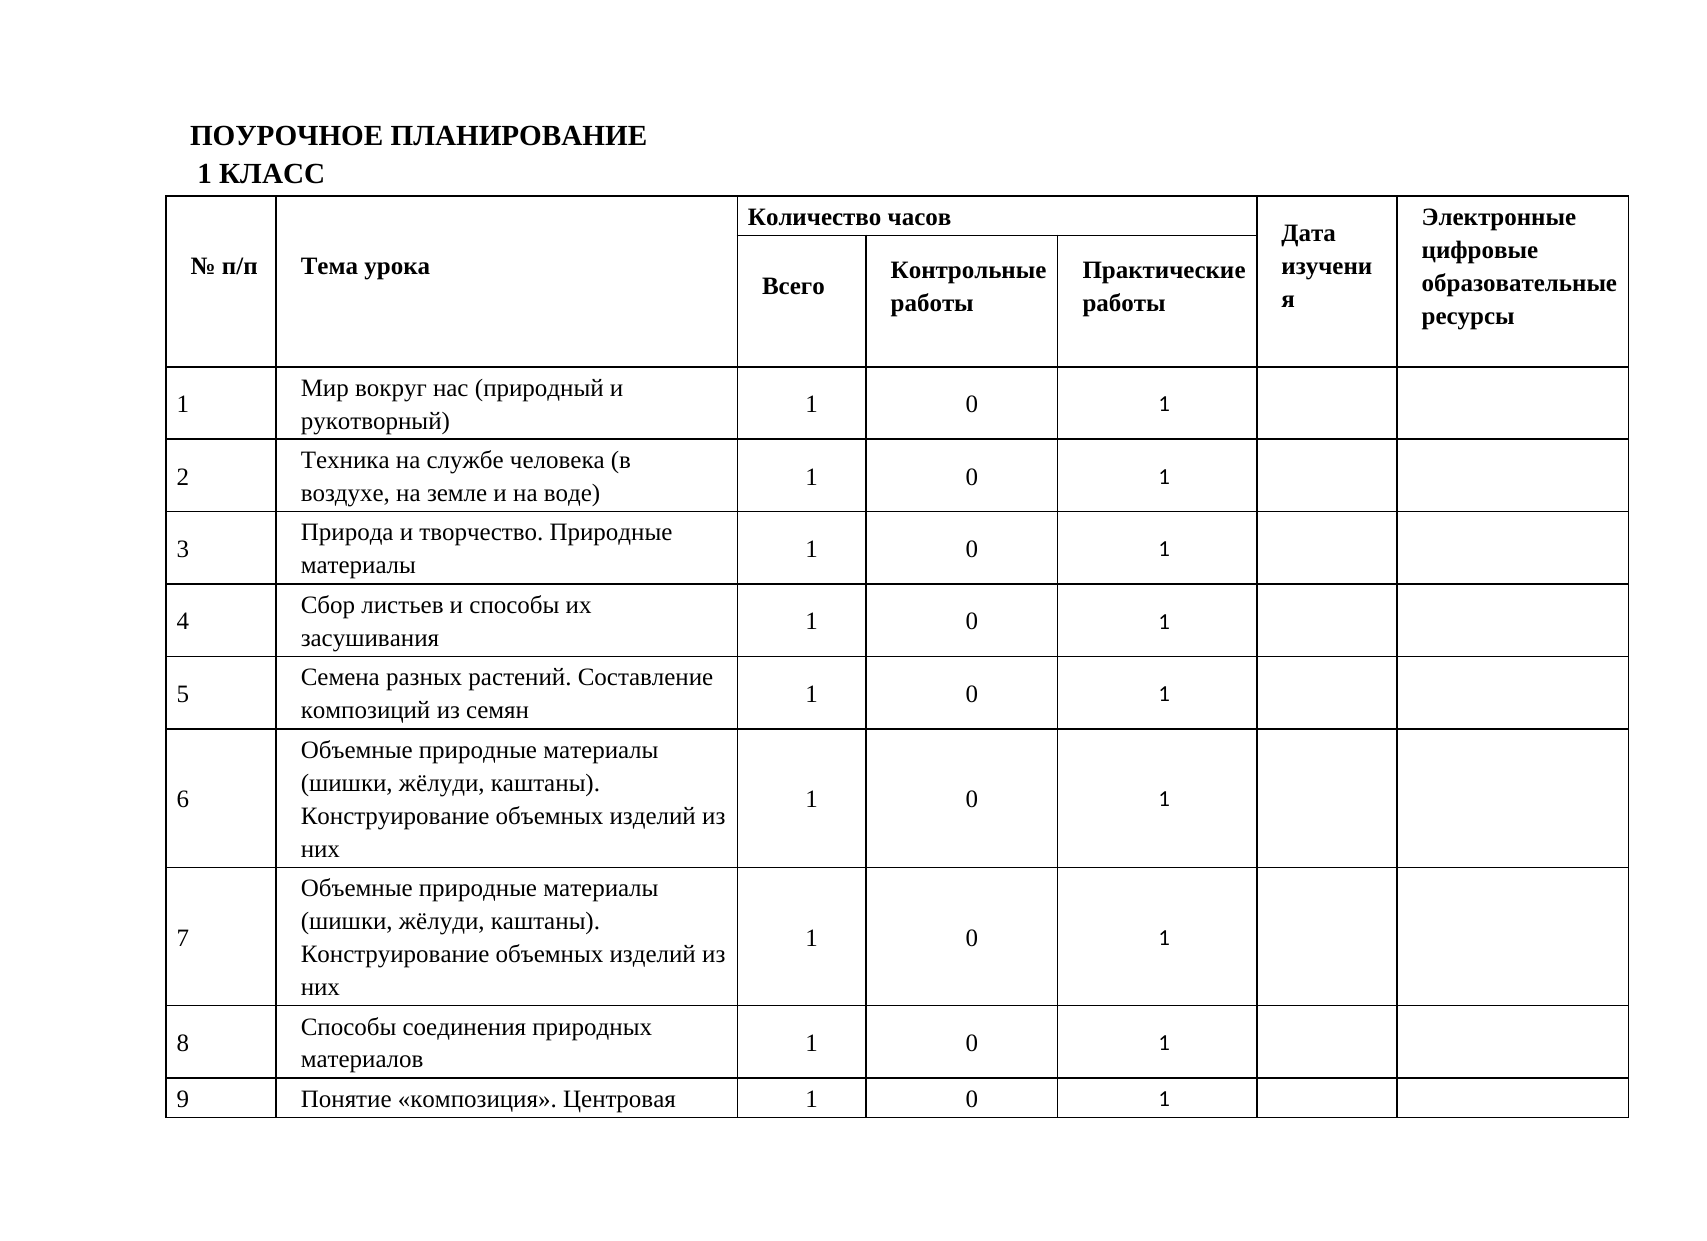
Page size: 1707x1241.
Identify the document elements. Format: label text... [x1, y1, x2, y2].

table_cell [1398, 868, 1628, 1005]
table_cell 0 [867, 730, 1057, 866]
table_cell [1258, 730, 1396, 866]
table_cell [1398, 1006, 1628, 1077]
table_cell Объемные природные материалы (шишки, жёлуди, каштаны). Конструирование объемных изделий из них [277, 868, 737, 1005]
table_cell 1 [738, 657, 865, 728]
table_cell 1 [1058, 512, 1256, 583]
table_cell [277, 1079, 737, 1117]
table_cell 9 [167, 1079, 275, 1117]
table_cell Способы соединения природных материалов [277, 1006, 737, 1077]
table_header Тема урока [277, 197, 737, 366]
table_cell 1 [738, 868, 865, 1005]
table_cell Объемные природные материалы (шишки, жёлуди, каштаны). Конструирование объемных изделий из них [277, 730, 737, 866]
table_cell [1398, 730, 1628, 866]
table_cell [1258, 368, 1396, 438]
table_cell [1398, 1079, 1628, 1117]
table_cell 0 [867, 440, 1057, 511]
table_cell 1 [1058, 1006, 1256, 1077]
table_cell 0 [867, 1079, 1057, 1117]
table_cell 1 [1058, 1079, 1256, 1117]
table_cell [1398, 657, 1628, 728]
table_cell 1 [1058, 585, 1256, 656]
table_cell 3 [167, 512, 275, 583]
table_cell [1258, 585, 1396, 656]
table_cell 1 [1058, 368, 1256, 438]
table_header Электронные цифровые образовательные ресурсы [1398, 197, 1628, 366]
table_cell [1258, 1079, 1396, 1117]
text 1 КЛАСС [190, 157, 1618, 190]
table_cell 1 [738, 1079, 865, 1117]
table_cell [1398, 585, 1628, 656]
table_header Количество часов [738, 197, 1256, 234]
table_cell [1398, 368, 1628, 438]
table_cell 0 [867, 868, 1057, 1005]
text ПОУРОЧНОЕ ПЛАНИРОВАНИЕ [190, 118, 1618, 152]
table_cell 1 [1058, 657, 1256, 728]
table_cell [1398, 440, 1628, 511]
table_cell 1 [738, 512, 865, 583]
table_cell 4 [167, 585, 275, 656]
table_cell Мир вокруг нас (природный и рукотворный) [277, 368, 737, 438]
table_cell 0 [867, 585, 1057, 656]
table_cell 0 [867, 512, 1057, 583]
table_cell 7 [167, 868, 275, 1005]
table_cell 1 [738, 440, 865, 511]
table_cell Всего [738, 236, 865, 366]
table_cell 0 [867, 657, 1057, 728]
table_cell 1 [167, 368, 275, 438]
table_cell [1258, 1006, 1396, 1077]
table_cell [1258, 440, 1396, 511]
table_cell Техника на службе человека (в воздухе, на земле и на воде) [277, 440, 737, 511]
table_cell Сбор листьев и способы их засушивания [277, 585, 737, 656]
table_header Дата изучения [1258, 197, 1396, 366]
table_cell 0 [867, 1006, 1057, 1077]
table_cell 1 [1058, 730, 1256, 866]
table_cell 5 [167, 657, 275, 728]
table_cell 2 [167, 440, 275, 511]
table_cell Практические работы [1058, 236, 1256, 366]
table_cell 1 [1058, 440, 1256, 511]
table_cell [1258, 657, 1396, 728]
table_cell [1258, 868, 1396, 1005]
table_cell 1 [738, 368, 865, 438]
table_cell 8 [167, 1006, 275, 1077]
table_cell 6 [167, 730, 275, 866]
table_cell 1 [738, 585, 865, 656]
table_header № п/п [167, 197, 275, 366]
table_cell 1 [738, 1006, 865, 1077]
table_cell Семена разных растений. Составление композиций из семян [277, 657, 737, 728]
table_cell 0 [867, 368, 1057, 438]
table_cell 1 [738, 730, 865, 866]
table_cell Природа и творчество. Природные материалы [277, 512, 737, 583]
table_cell Контрольные работы [867, 236, 1057, 366]
table_cell [1258, 512, 1396, 583]
table_cell 1 [1058, 868, 1256, 1005]
table_cell [1398, 512, 1628, 583]
